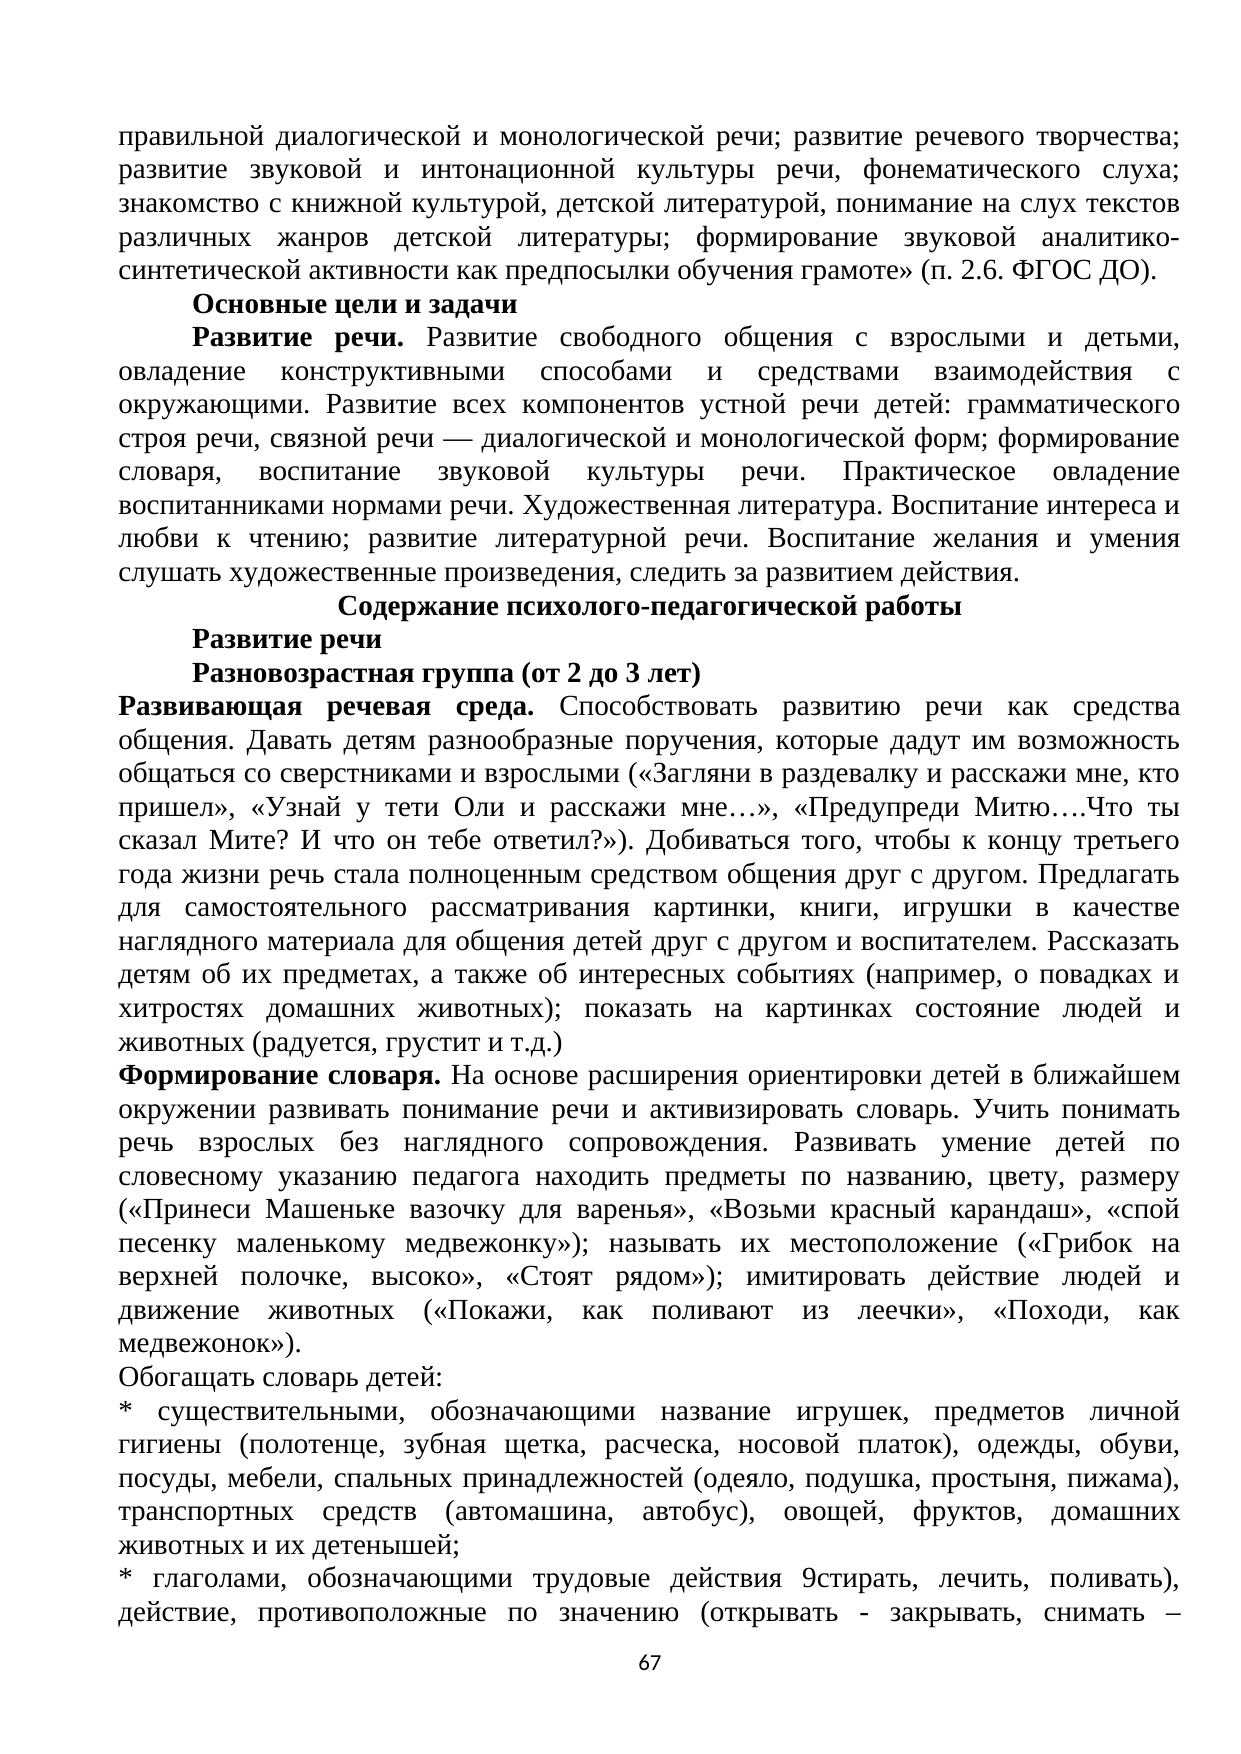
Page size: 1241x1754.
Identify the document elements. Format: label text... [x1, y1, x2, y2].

text * существительными, обозначающими название игрушек, предметов личной гигиены (полотенце, зубная щетка, расческа, носовой платок), одежды, обуви, посуды, мебели, спальных принадлежностей (одеяло, подушка, простыня, пижама), транспортных средств (автомашина, автобус), овощей, фруктов, домашних животных и их детенышей; [118, 1393, 1181, 1560]
text Основные цели и задачи [118, 286, 1181, 319]
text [118, 1560, 1181, 1627]
text Формирование словаря. На основе расширения ориентировки детей в ближайшем окружении развивать понимание речи и активизировать словарь. Учить понимать речь взрослых без наглядного сопровождения. Развивать умение детей по словесному указанию педагога находить предметы по названию, цвету, размеру («Принеси Машеньке вазочку для варенья», «Возьми красный карандаш», «спой песенку маленькому медвежонку»); называть их местоположение («Грибок на верхней полочке, высоко», «Стоят рядом»); имитировать действие людей и движение животных («Покажи, как поливают из леечки», «Походи, как медвежонок»). [118, 1057, 1181, 1359]
text Развитие речи [118, 621, 1181, 655]
text Разновозрастная группа (от 2 до 3 лет) [118, 655, 1181, 688]
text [118, 118, 1181, 286]
text Обогащать словарь детей: [118, 1359, 1181, 1393]
text Развитие речи. Развитие свободного общения с взрослыми и детьми, овладение конструктивными способами и средствами взаимодействия с окружающими. Развитие всех компонентов устной речи детей: грамматического строя речи, связной речи — диалогической и монологической форм; формирование словаря, воспитание звуковой культуры речи. Практическое овладение воспитанниками нормами речи. Художественная литература. Воспитание интереса и любви к чтению; развитие литературной речи. Воспитание желания и умения слушать художественные произведения, следить за развитием действия. [118, 319, 1181, 588]
text Развивающая речевая среда. Способствовать развитию речи как средства общения. Давать детям разнообразные поручения, которые дадут им возможность общаться со сверстниками и взрослыми («Загляни в раздевалку и расскажи мне, кто пришел», «Узнай у тети Оли и расскажи мне…», «Предупреди Митю….Что ты сказал Мите? И что он тебе ответил?»). Добиваться того, чтобы к концу третьего года жизни речь стала полноценным средством общения друг с другом. Предлагать для самостоятельного рассматривания картинки, книги, игрушки в качестве наглядного материала для общения детей друг с другом и воспитателем. Рассказать детям об их предметах, а также об интересных событиях (например, о повадках и хитростях домашних животных); показать на картинках состояние людей и животных (радуется, грустит и т.д.) [118, 688, 1181, 1057]
text Содержание психолого-педагогической работы [118, 588, 1181, 621]
